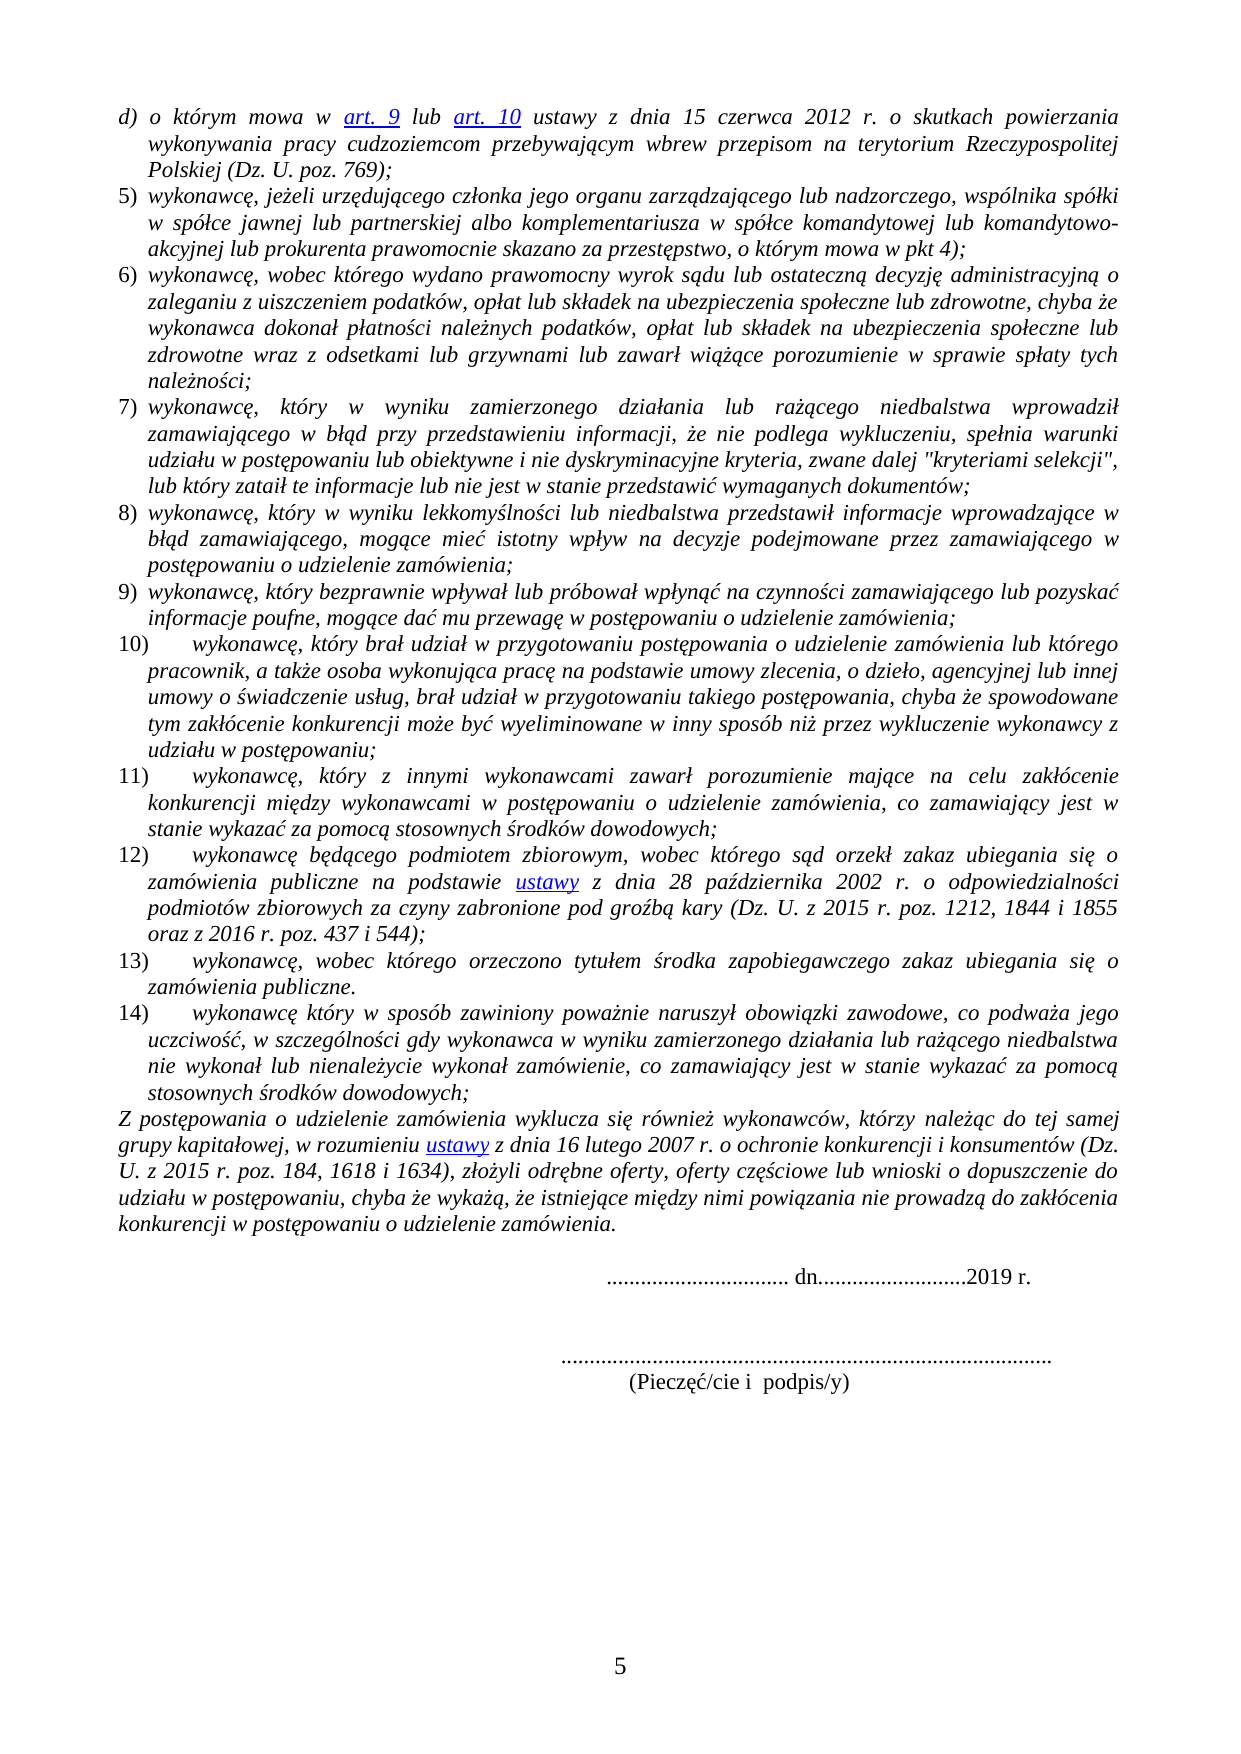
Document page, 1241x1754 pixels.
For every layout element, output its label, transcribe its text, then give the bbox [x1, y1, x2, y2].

list wykonawcę, jeżeli urzędującego członka jego organu zarządzającego lub nadzorczego, wspólnika spółki w spółce jawnej lub partnerskiej albo komplementariusza w spółce komandytowej lub komandytowo-akcyjnej lub prokurenta prawomocnie skazano za przestępstwo, o którym mowa w pkt 4); [118, 182, 1122, 262]
text d) o którym mowa w art. 9 lub art. 10 ustawy z dnia 15 czerwca 2012 r. o skutkach powierzania wykonywania pracy cudzoziemcom przebywającym wbrew przepisom na terytorium Rzeczypospolitej Polskiej (Dz. U. poz. 769); [118, 103, 1122, 182]
list wykonawcę, który w wyniku zamierzonego działania lub rażącego niedbalstwa wprowadził zamawiającego w błąd przy przedstawieniu informacji, że nie podlega wykluczeniu, spełnia warunki udziału w postępowaniu lub obiektywne i nie dyskryminacyjne kryteria, zwane dalej "kryteriami selekcji", lub który zataił te informacje lub nie jest w stanie przedstawić wymaganych dokumentów; [118, 393, 1122, 499]
text (Pieczęć/cie i podpis/y) [266, 1368, 1122, 1423]
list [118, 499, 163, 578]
list wykonawcę, który brał udział w przygotowaniu postępowania o udzielenie zamówienia lub którego pracownik, a także osoba wykonująca pracę na podstawie umowy zlecenia, o dzieło, agencyjnej lub innej umowy o świadczenie usług, brał udział w przygotowaniu takiego postępowania, chyba że spowodowane tym zakłócenie konkurencji może być wyeliminowane w inny sposób niż przez wykluczenie wykonawcy z udziału w postępowaniu; [118, 631, 1122, 762]
list wykonawcę, wobec którego wydano prawomocny wyrok sądu lub ostateczną decyzję administracyjną o zaleganiu z uiszczeniem podatków, opłat lub składek na ubezpieczenia społeczne lub zdrowotne, chyba że wykonawca dokonał płatności należnych podatków, opłat lub składek na ubezpieczenia społeczne lub zdrowotne wraz z odsetkami lub grzywnami lub zawarł wiążące porozumienie w sprawie spłaty tych należności; [252, 262, 1122, 393]
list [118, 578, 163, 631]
text ...................................................................................... [561, 1342, 1122, 1368]
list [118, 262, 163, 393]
text ................................ dn..........................2019 r. [118, 1263, 1122, 1289]
list wykonawcę, który w wyniku lekkomyślności lub niedbalstwa przedstawił informacje wprowadzające w błąd zamawiającego, mogące mieć istotny wpływ na decyzje podejmowane przez zamawiającego w postępowaniu o udzielenie zamówienia; [514, 499, 1122, 578]
list wykonawcę, który z innymi wykonawcami zawarł porozumienie mające na celu zakłócenie konkurencji między wykonawcami w postępowaniu o udzielenie zamówienia, co zamawiający jest w stanie wykazać za pomocą stosownych środków dowodowych; [718, 762, 1122, 841]
text Z postępowania o udzielenie zamówienia wyklucza się również wykonawców, którzy należąc do tej samej grupy kapitałowej, w rozumieniu ustawy z dnia 16 lutego 2007 r. o ochronie konkurencji i konsumentów (Dz. U. z 2015 r. poz. 184, 1618 i 1634), złożyli odrębne oferty, oferty częściowe lub wnioski o dopuszczenie do udziału w postępowaniu, chyba że wykażą, że istniejące między nimi powiązania nie prowadzą do zakłócenia konkurencji w postępowaniu o udzielenie zamówienia. [617, 1105, 1122, 1237]
list wykonawcę, wobec którego orzeczono tytułem środka zapobiegawczego zakaz ubiegania się o zamówienia publiczne. [357, 947, 1122, 999]
list wykonawcę będącego podmiotem zbiorowym, wobec którego sąd orzekł zakaz ubiegania się o zamówienia publiczne na podstawie ustawy z dnia 28 października 2002 r. o odpowiedzialności podmiotów zbiorowych za czyny zabronione pod groźbą kary (Dz. U. z 2015 r. poz. 1212, 1844 i 1855 oraz z 2016 r. poz. 437 i 544); [426, 841, 1122, 947]
list wykonawcę który w sposób zawiniony poważnie naruszył obowiązki zawodowe, co podważa jego uczciwość, w szczególności gdy wykonawca w wyniku zamierzonego działania lub rażącego niedbalstwa nie wykonał lub nienależycie wykonał zamówienie, co zamawiający jest w stanie wykazać za pomocą stosownych środków dowodowych; [118, 999, 1122, 1105]
